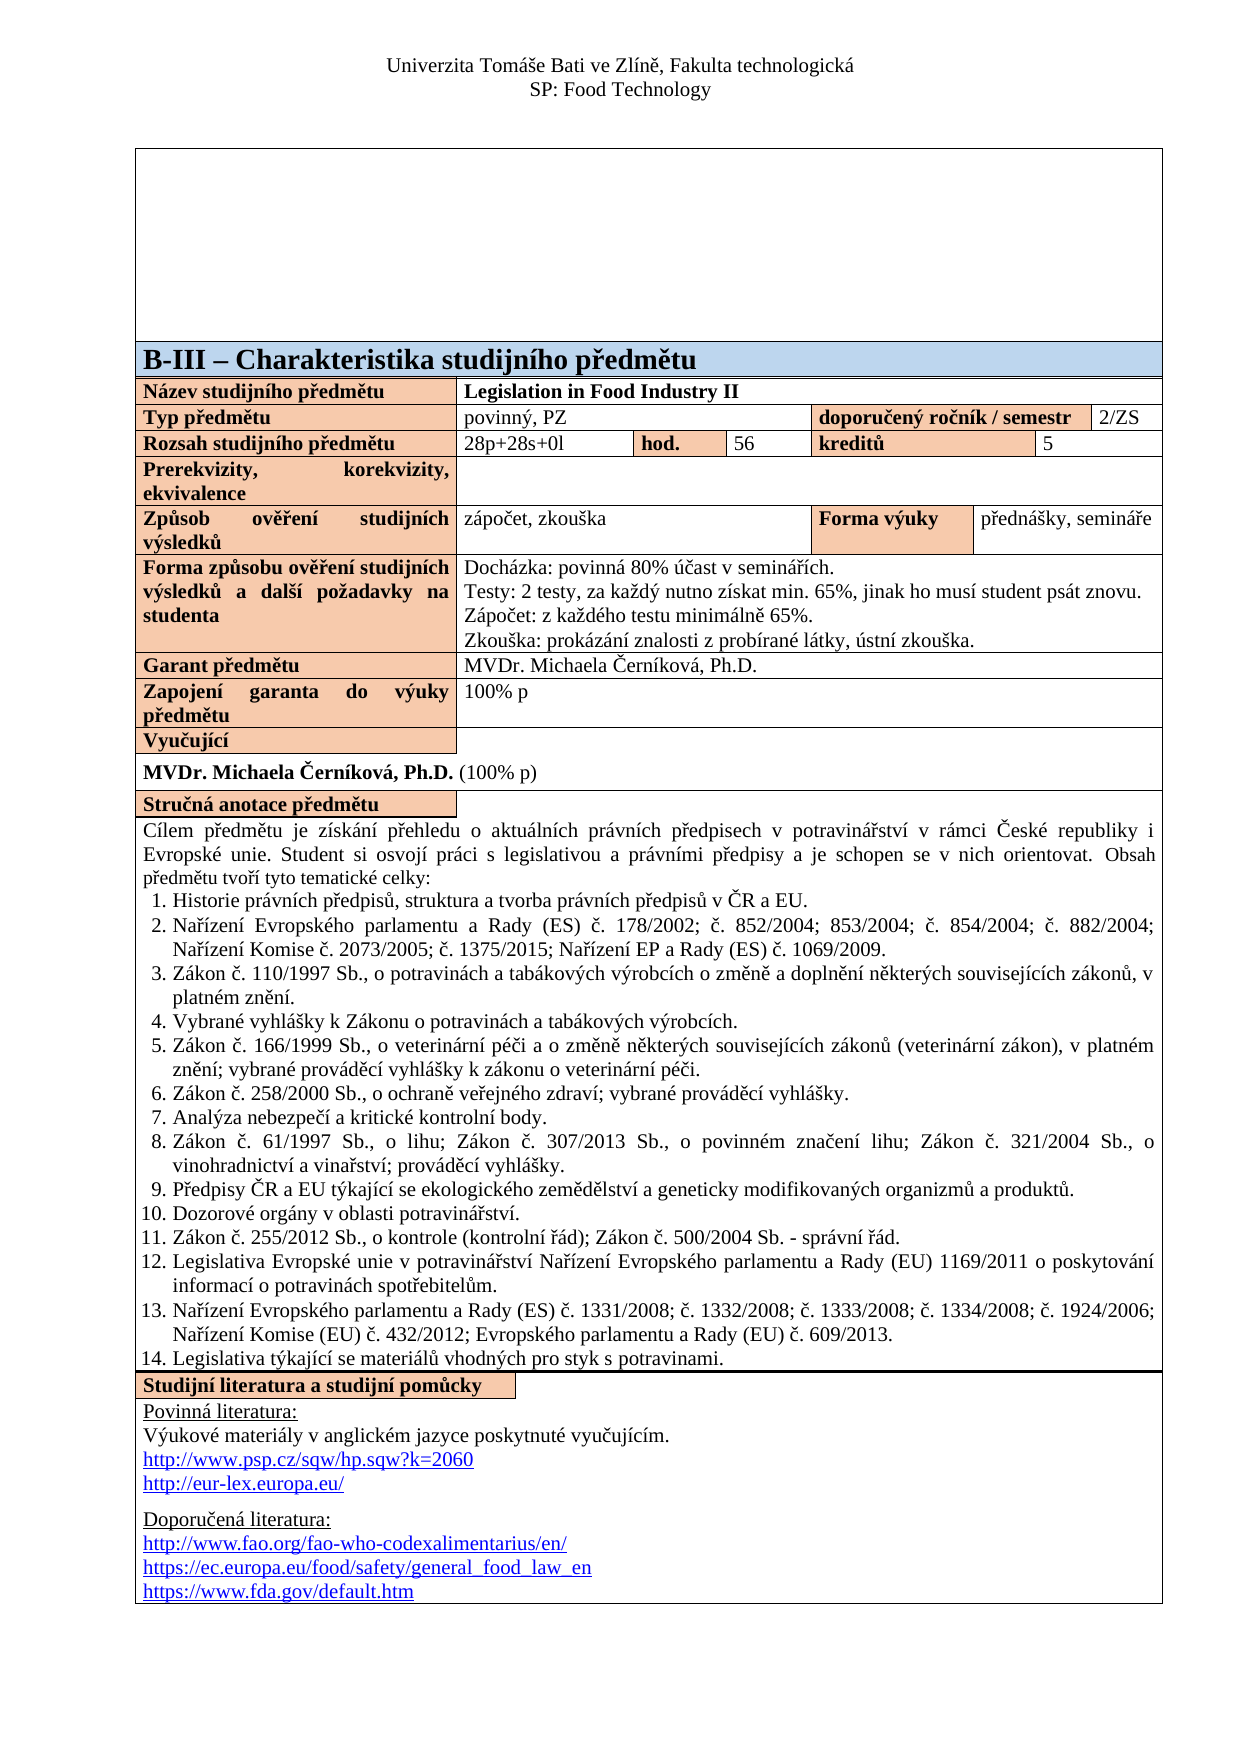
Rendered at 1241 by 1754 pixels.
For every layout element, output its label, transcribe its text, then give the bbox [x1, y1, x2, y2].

table_cell [457, 791, 1162, 816]
table_cell Forma výuky [812, 506, 973, 554]
table_cell hod. [634, 431, 726, 456]
table_cell 2/ZS [1092, 405, 1162, 430]
table_cell Název studijního předmětu [136, 379, 456, 404]
table_cell povinný, PZ [457, 405, 811, 430]
table_cell Prerekvizity, korekvizity, ekvivalence [136, 457, 456, 505]
table_cell 56 [727, 431, 811, 456]
table_cell Zapojení garanta do výuky předmětu [136, 679, 456, 727]
table_cell kreditů [812, 431, 1035, 456]
table_cell [457, 457, 1162, 505]
table_cell Legislation in Food Industry II [457, 379, 1162, 404]
table_cell Vyučující [136, 728, 456, 753]
table_cell Stručná anotace předmětu [136, 791, 456, 816]
table_cell 100% p [457, 679, 1162, 727]
table_cell Povinná literatura: Výukové materiály v anglickém jazyce poskytnuté vyučujícím. http://www.psp.cz/sqw/hp.sqw?k=2060 http://eur-lex.europa.eu/ Doporučená literatura: http://www.fao.org/fao-who-codexalimentarius/en/ https://ec.europa.eu/food/safety/general_food_law_en https://www.fda.gov/default.htm [136, 1398, 1162, 1603]
table_cell MVDr. Michaela Černíková, Ph.D. (100% p) [136, 753, 1162, 790]
table_cell Rozsah studijního předmětu [136, 431, 456, 456]
table_cell Docházka: povinná 80% účast v seminářích. Testy: 2 testy, za každý nutno získat min. 65%, jinak ho musí student psát znovu. Zápočet: z každého testu minimálně 65%. Zkouška: prokázání znalosti z probírané látky, ústní zkouška. [457, 555, 1162, 652]
table_cell Garant předmětu [136, 653, 456, 678]
table_cell doporučený ročník / semestr [812, 405, 1091, 430]
table_cell [457, 728, 1162, 753]
table_cell Typ předmětu [136, 405, 456, 430]
table_cell Studijní literatura a studijní pomůcky [136, 1373, 515, 1398]
table_cell 5 [1036, 431, 1162, 456]
table_cell 28p+28s+0l [457, 431, 633, 456]
table_cell Cílem předmětu je získání přehledu o aktuálních právních předpisech v potravinářství v rámci České republiky i Evropské unie. Student si osvojí práci s legislativou a právními předpisy a je schopen se v nich orientovat. Obsah předmětu tvoří tyto tematické celky: Historie právních předpisů, struktura a tvorba právních předpisů v ČR a EU. Nařízení Evropského parlamentu a Rady (ES) č. 178/2002; č. 852/2004; 853/2004; č. 854/2004; č. 882/2004; Nařízení Komise č. 2073/2005; č. 1375/2015; Nařízení EP a Rady (ES) č. 1069/2009. Zákon č. 110/1997 Sb., o potravinách a tabákových výrobcích o změně a doplnění některých souvisejících zákonů, v platném znění. Vybrané vyhlášky k Zákonu o potravinách a tabákových výrobcích. Zákon č. 166/1999 Sb., o veterinární péči a o změně některých souvisejících zákonů (veterinární zákon), v platném znění; vybrané prováděcí vyhlášky k zákonu o veterinární péči. Zákon č. 258/2000 Sb., o ochraně veřejného zdraví; vybrané prováděcí vyhlášky. Analýza nebezpečí a kritické kontrolní body. Zákon č. 61/1997 Sb., o lihu; Zákon č. 307/2013 Sb., o povinném značení lihu; Zákon č. 321/2004 Sb., o vinohradnictví a vinařství; prováděcí vyhlášky. Předpisy ČR a EU týkající se ekologického zemědělství a geneticky modifikovaných organizmů a produktů. Dozorové orgány v oblasti potravinářství. Zákon č. 255/2012 Sb., o kontrole (kontrolní řád); Zákon č. 500/2004 Sb. - správní řád. Legislativa Evropské unie v potravinářství Nařízení Evropského parlamentu a Rady (EU) 1169/2011 o poskytování informací o potravinách spotřebitelům. Nařízení Evropského parlamentu a Rady (ES) č. 1331/2008; č. 1332/2008; č. 1333/2008; č. 1334/2008; č. 1924/2006; Nařízení Komise (EU) č. 432/2012; Evropského parlamentu a Rady (EU) č. 609/2013. Legislativa týkající se materiálů vhodných pro styk s potravinami. [136, 816, 1162, 1370]
table_cell MVDr. Michaela Černíková, Ph.D. [457, 653, 1162, 678]
table_cell [136, 149, 1162, 341]
table_cell B-III – Charakteristika studijního předmětu [136, 342, 1162, 376]
table_cell Způsob ověření studijních výsledků [136, 506, 456, 554]
table_cell zápočet, zkouška [457, 506, 811, 554]
table_cell Forma způsobu ověření studijních výsledků a další požadavky na studenta [136, 555, 456, 652]
table_cell přednášky, semináře [974, 506, 1162, 554]
table_cell [516, 1373, 1162, 1398]
